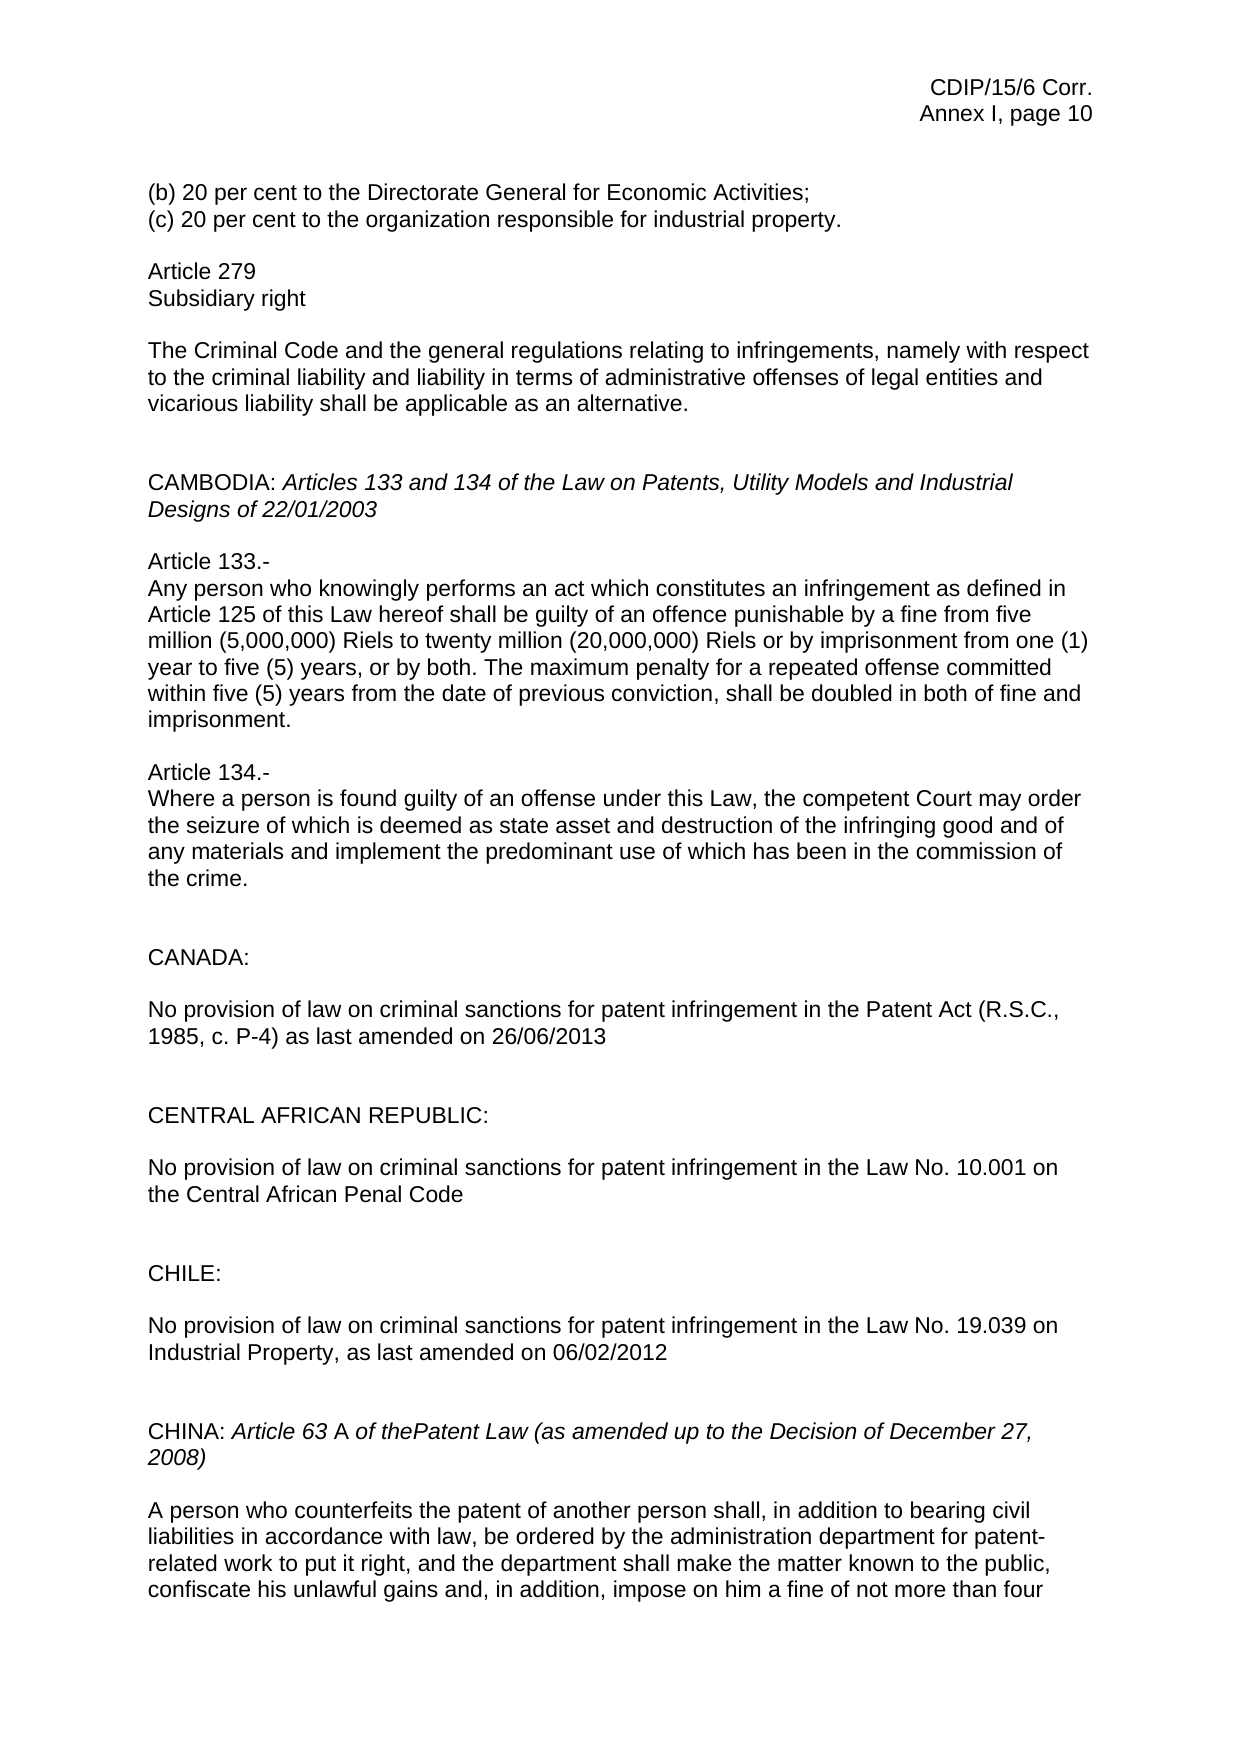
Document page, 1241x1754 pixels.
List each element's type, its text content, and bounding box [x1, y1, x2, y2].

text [148, 1497, 1093, 1602]
text Article 133.- [148, 548, 1093, 574]
text CHINA: Article 63 A of thePatent Law (as amended up to the Decision of December 27, 2008) [148, 1418, 1093, 1471]
text Subsidiary right [148, 285, 1093, 311]
text CENTRAL AFRICAN REPUBLIC: [148, 1102, 1093, 1128]
text (b) 20 per cent to the Directorate General for Economic Activities; [148, 179, 1093, 206]
text Any person who knowingly performs an act which constitutes an infringement as defined in Article 125 of this Law hereof shall be guilty of an offence punishable by a fine from five million (5,000,000) Riels to twenty million (20,000,000) Riels or by imprisonment from one (1) year to five (5) years, or by both. The maximum penalty for a repeated offense committed within five (5) years from the date of previous conviction, shall be doubled in both of fine and imprisonment. [148, 574, 1093, 733]
text Article 134.- [148, 759, 1093, 785]
text CANADA: [148, 943, 1093, 970]
text Where a person is found guilty of an offense under this Law, the competent Court may order the seizure of which is deemed as state asset and destruction of the infringing good and of any materials and implement the predominant use of which has been in the commission of the crime. [148, 785, 1093, 891]
text No provision of law on criminal sanctions for patent infringement in the Law No. 10.001 on the Central African Penal Code [148, 1154, 1093, 1207]
text No provision of law on criminal sanctions for patent infringement in the Law No. 19.039 on Industrial Property, as last amended on 06/02/2012 [148, 1312, 1093, 1365]
text The Criminal Code and the general regulations relating to infringements, namely with respect to the criminal liability and liability in terms of administrative offenses of legal entities and vicarious liability shall be applicable as an alternative. [148, 337, 1093, 416]
text (c) 20 per cent to the organization responsible for industrial property. [148, 206, 1093, 232]
text No provision of law on criminal sanctions for patent infringement in the Patent Act (R.S.C., 1985, c. P-4) as last amended on 26/06/2013 [148, 996, 1093, 1049]
text Article 279 [148, 258, 1093, 285]
text CHILE: [148, 1260, 1093, 1286]
text CAMBODIA: Articles 133 and 134 of the Law on Patents, Utility Models and Industrial Designs of 22/01/2003 [148, 469, 1093, 522]
